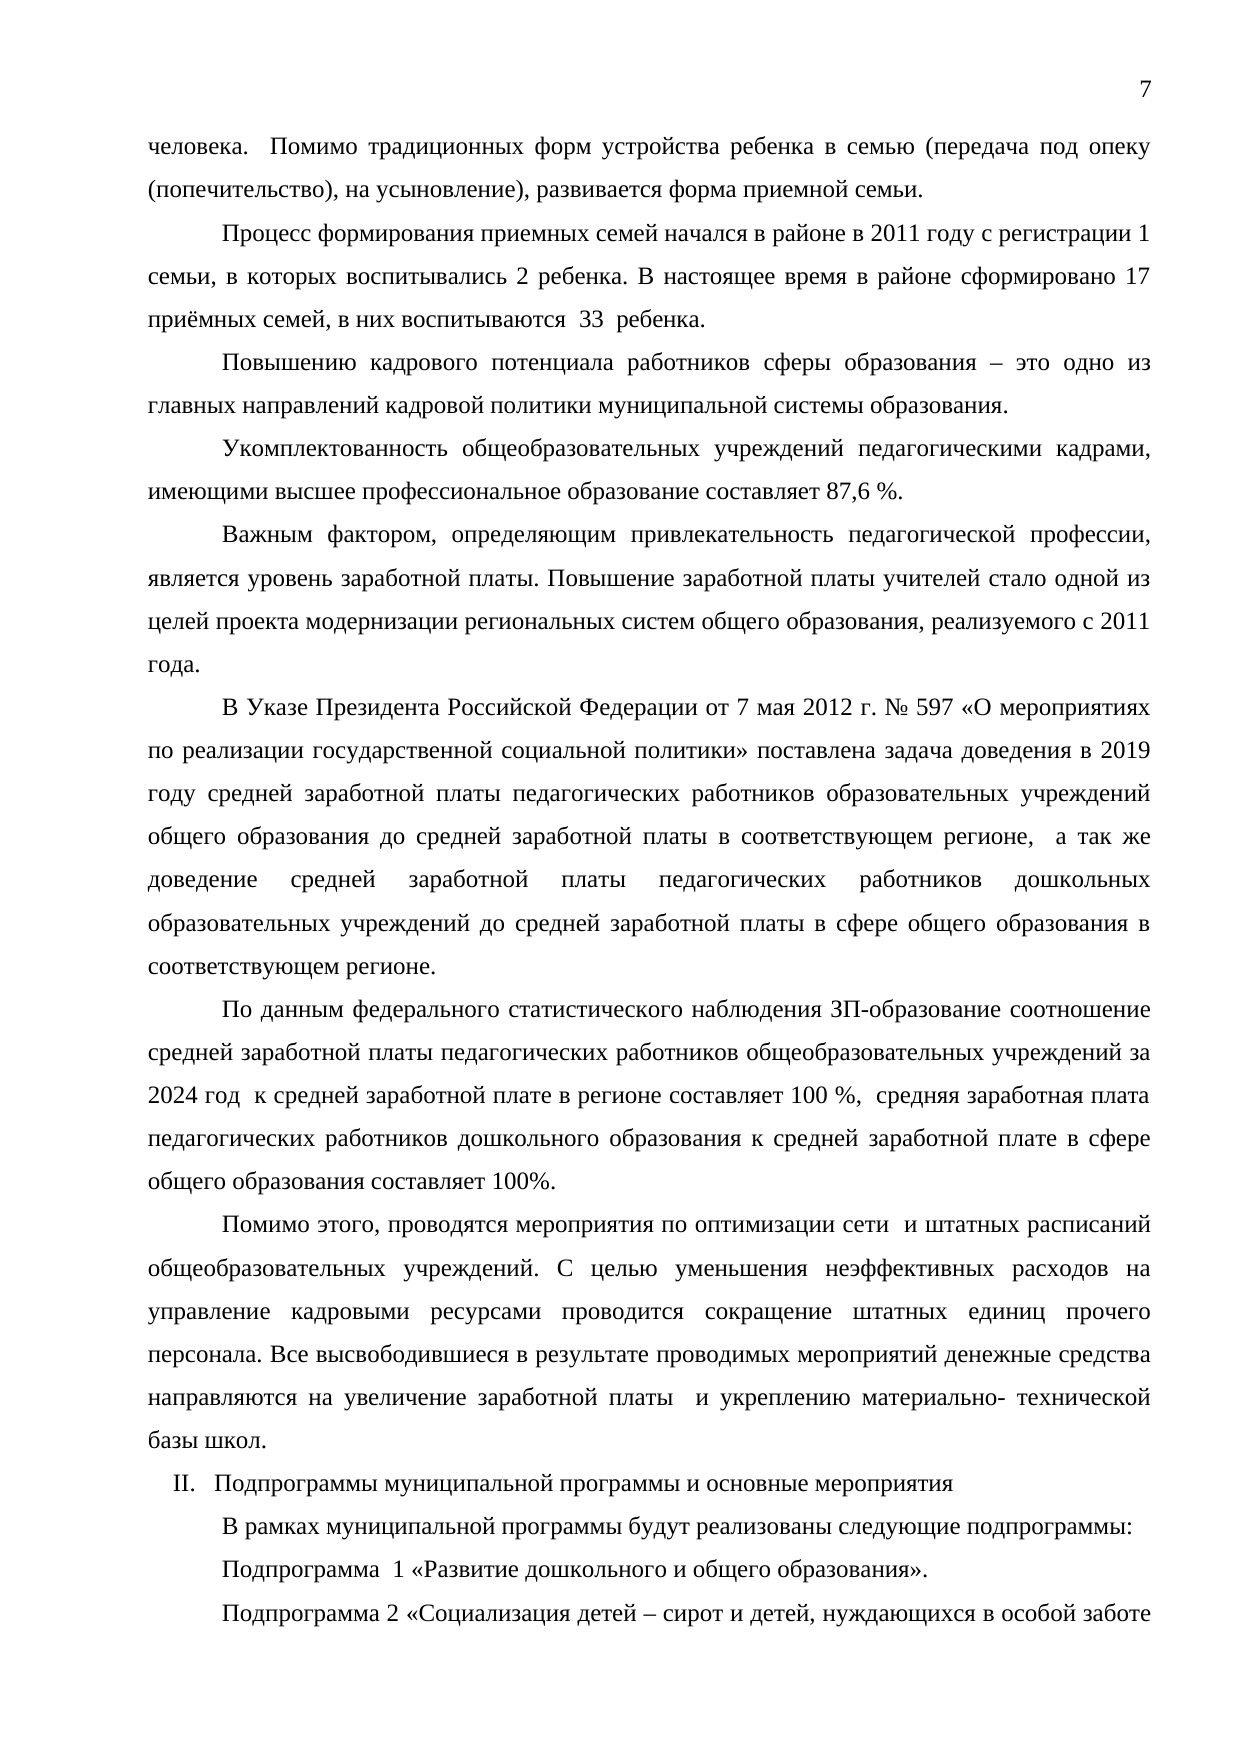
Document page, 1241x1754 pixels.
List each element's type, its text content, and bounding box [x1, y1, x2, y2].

text Повышению кадрового потенциала работников сферы образования – это одно из главных направлений кадровой политики муниципальной системы образования. [148, 347, 1152, 419]
text Важным фактором, определяющим привлекательность педагогической профессии, является уровень заработной платы. Повышение заработной платы учителей стало одной из целей проекта модернизации региональных систем общего образования, реализуемого с 2011 года. [148, 519, 1152, 678]
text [148, 131, 1152, 203]
list II. Подпрограммы муниципальной программы и основные мероприятия [148, 1468, 1152, 1497]
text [148, 1598, 1152, 1626]
text В рамках муниципальной программы будут реализованы следующие подпрограммы: [148, 1511, 1152, 1540]
text Процесс формирования приемных семей начался в районе в 2011 году с регистрации 1 семьи, в которых воспитывались 2 ребенка. В настоящее время в районе сформировано 17 приёмных семей, в них воспитываются 33 ребенка. [148, 218, 1152, 333]
text Помимо этого, проводятся мероприятия по оптимизации сети и штатных расписаний общеобразовательных учреждений. С целью уменьшения неэффективных расходов на управление кадровыми ресурсами проводится сокращение штатных единиц прочего персонала. Все высвободившиеся в результате проводимых мероприятий денежные средства направляются на увеличение заработной платы и укреплению материально- технической базы школ. [148, 1209, 1152, 1454]
text Укомплектованность общеобразовательных учреждений педагогическими кадрами, имеющими высшее профессиональное образование составляет 87,6 %. [148, 433, 1152, 505]
text В Указе Президента Российской Федерации от 7 мая 2012 г. № 597 «О мероприятиях по реализации государственной социальной политики» поставлена задача доведения в 2019 году средней заработной платы педагогических работников образовательных учреждений общего образования до средней заработной платы в соответствующем регионе, а так же доведение средней заработной платы педагогических работников дошкольных образовательных учреждений до средней заработной платы в сфере общего образования в соответствующем регионе. [148, 692, 1152, 979]
text По данным федерального статистического наблюдения ЗП-образование соотношение средней заработной платы педагогических работников общеобразовательных учреждений за 2024 год к средней заработной плате в регионе составляет 100 %, средняя заработная плата педагогических работников дошкольного образования к средней заработной плате в сфере общего образования составляет 100%. [148, 994, 1152, 1195]
text Подпрограмма 1 «Развитие дошкольного и общего образования». [148, 1554, 1152, 1583]
